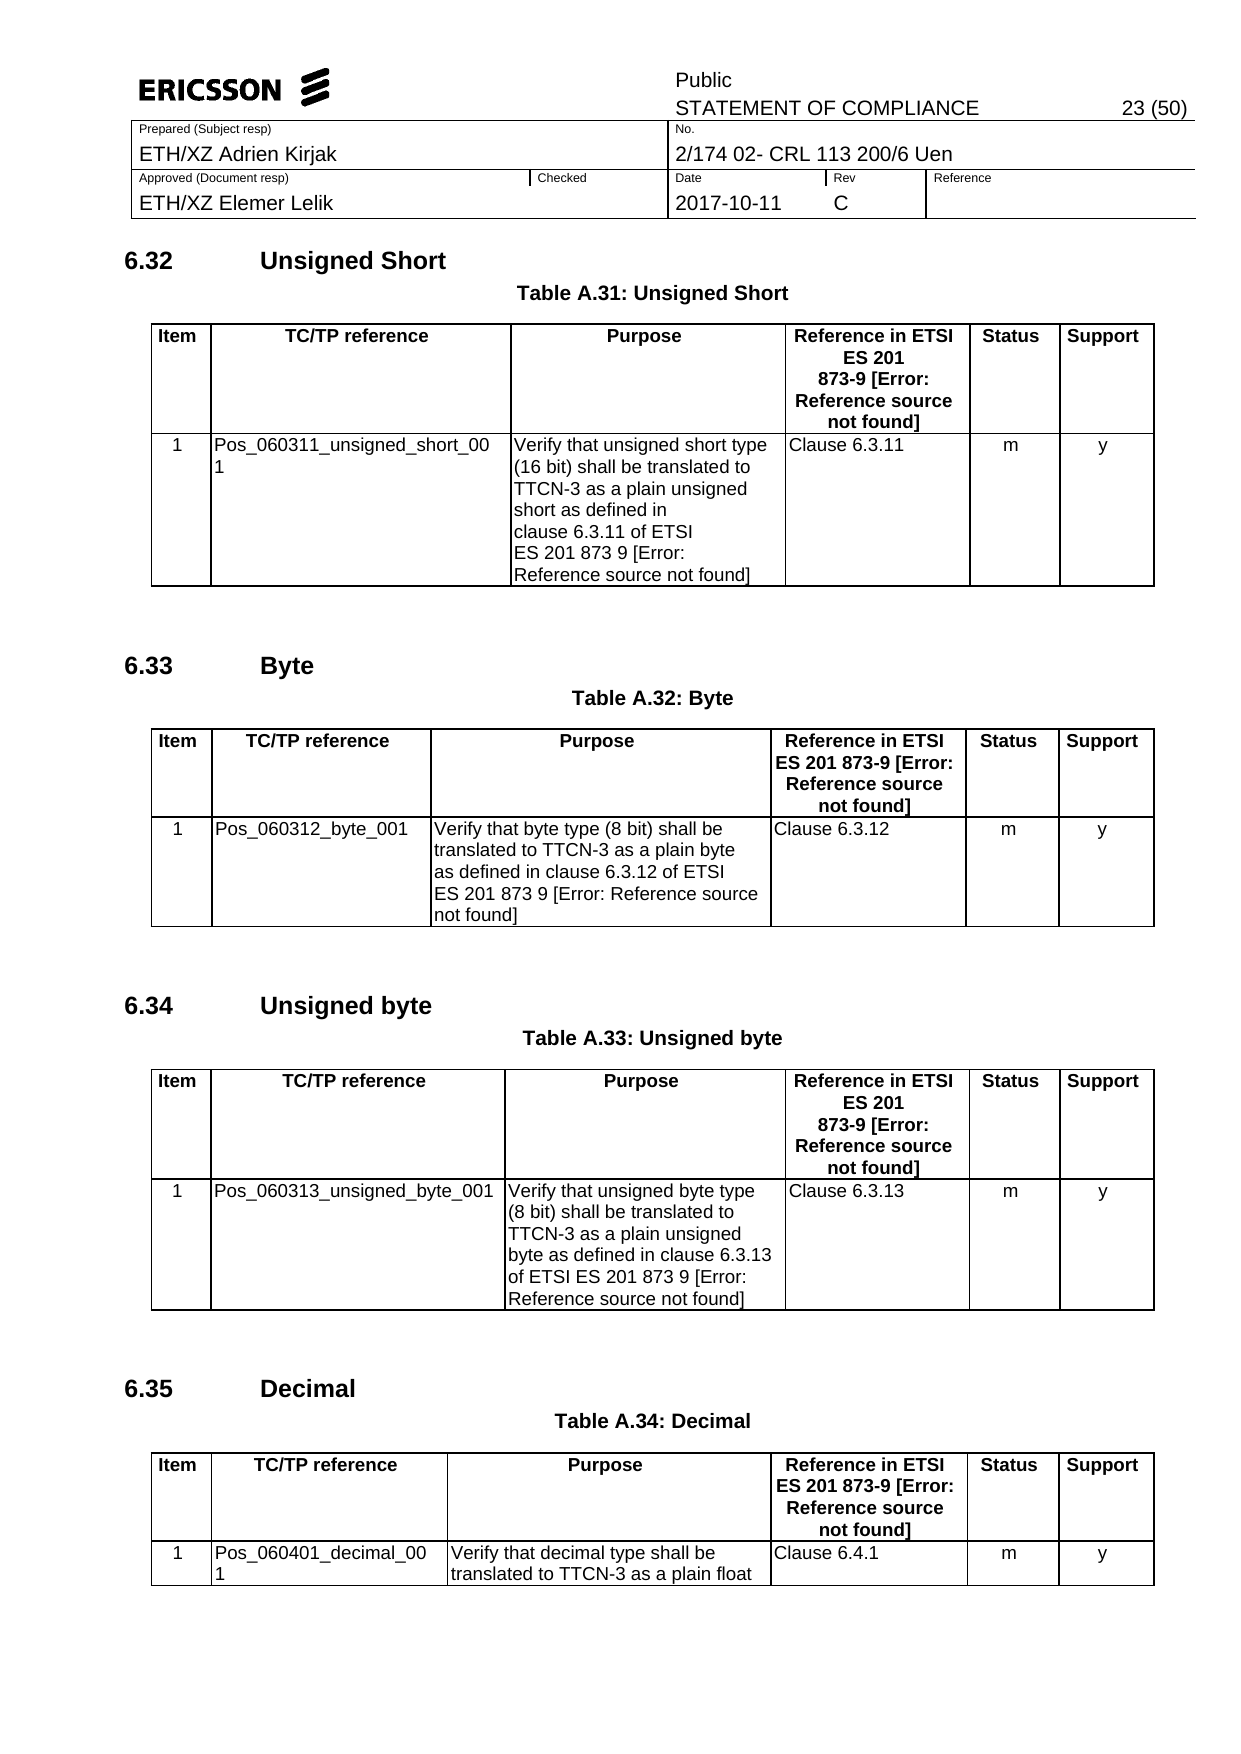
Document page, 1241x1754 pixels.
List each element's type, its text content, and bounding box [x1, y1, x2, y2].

table_header Status [971, 325, 1059, 433]
table_cell y [1061, 434, 1153, 585]
table_header Item [152, 1454, 211, 1540]
table_cell Pos_060313_unsigned_byte_001 [212, 1180, 504, 1309]
table_cell y [1061, 1180, 1153, 1309]
table_cell y [1060, 818, 1153, 926]
subtitle Unsigned byte [124, 991, 1181, 1020]
text Table A.33: Unsigned byte [124, 1026, 1181, 1050]
table_header Item [152, 325, 210, 433]
table_header Item [152, 730, 211, 816]
table_header Support [1060, 730, 1153, 816]
table_header Item [152, 1070, 210, 1178]
subtitle Byte [124, 651, 1181, 679]
table_header Support [1061, 325, 1153, 433]
table_header TC/TP reference [212, 325, 510, 433]
table_header Status [967, 730, 1058, 816]
text Table A.31: Unsigned Short [124, 281, 1181, 304]
table_header Purpose [506, 1070, 785, 1178]
table_cell m [967, 818, 1058, 926]
text Table A.34: Decimal [124, 1409, 1181, 1433]
table_cell 1 [152, 434, 210, 585]
table_cell Pos_060401_decimal_001 [212, 1542, 447, 1584]
table_header Purpose [432, 730, 770, 816]
table_cell Clause 6.3.11 [786, 434, 969, 585]
table_header TC/TP reference [212, 1070, 504, 1178]
table_header Status [968, 1454, 1058, 1540]
table_cell 1 [152, 1542, 211, 1584]
table_header Status [970, 1070, 1059, 1178]
table_cell Clause 6.3.13 [786, 1180, 969, 1309]
table_cell m [971, 434, 1059, 585]
table_cell 1 [152, 818, 211, 926]
table_header Purpose [512, 325, 785, 433]
table_header TC/TP reference [213, 730, 430, 816]
table_cell m [968, 1542, 1058, 1584]
table_cell Verify that decimal type shall be translated to TTCN-3 as a plain float [448, 1542, 770, 1584]
subtitle Unsigned Short [124, 246, 1181, 274]
table_header Support [1061, 1070, 1153, 1178]
subtitle Decimal [124, 1374, 1181, 1403]
table_cell Pos_060311_unsigned_short_001 [212, 434, 510, 585]
table_cell Pos_060312_byte_001 [213, 818, 430, 926]
table_cell y [1060, 1542, 1153, 1584]
table_cell m [970, 1180, 1059, 1309]
table_header Purpose [448, 1454, 770, 1540]
table_header Support [1060, 1454, 1153, 1540]
table_header TC/TP reference [212, 1454, 447, 1540]
text Table A.32: Byte [124, 686, 1181, 709]
table_cell Clause 6.4.1 [772, 1542, 967, 1584]
picture [138, 67, 330, 107]
table_cell Clause 6.3.12 [772, 818, 965, 926]
table_cell 1 [152, 1180, 210, 1309]
